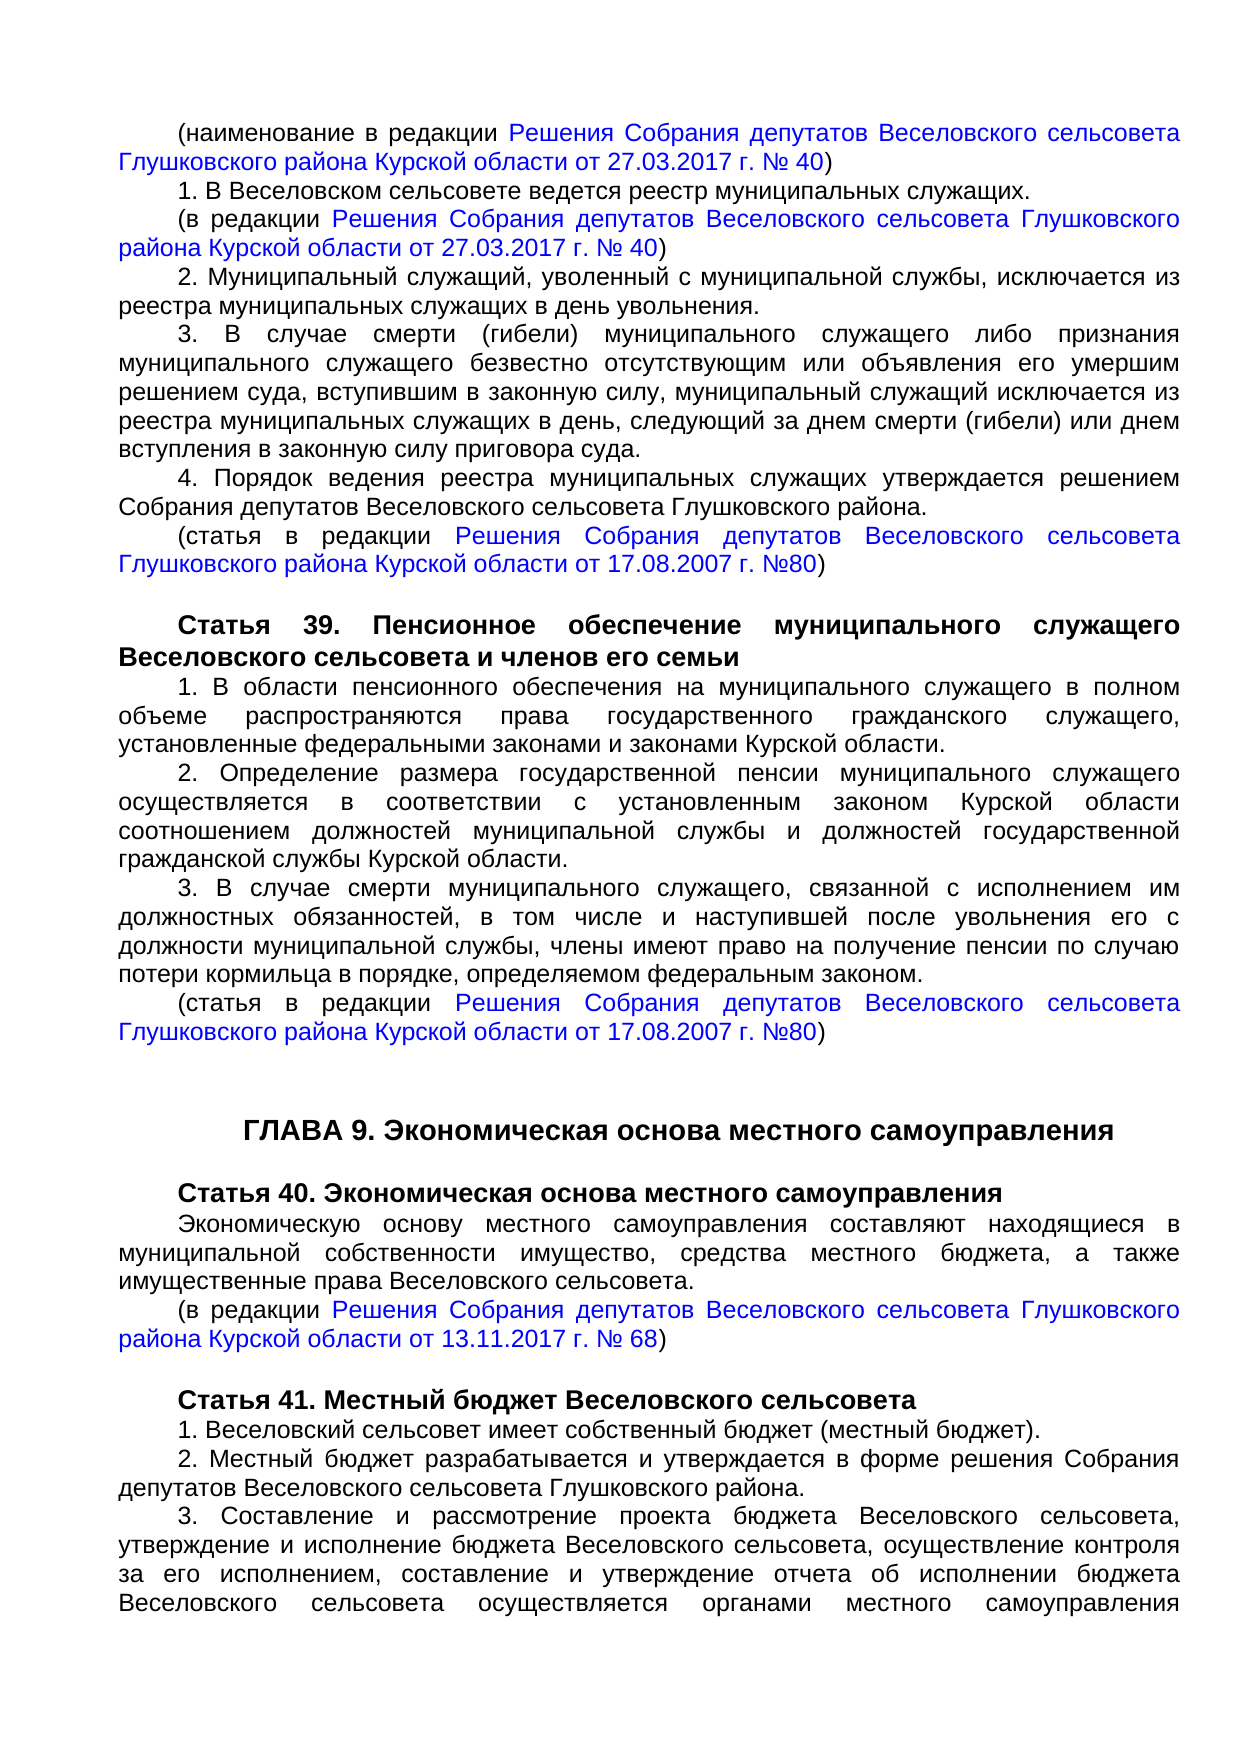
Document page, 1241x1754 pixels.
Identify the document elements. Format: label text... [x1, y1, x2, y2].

text 2. Определение размера государственной пенсии муниципального служащего осуществляется в соответствии с установленным законом Курской области соотношением должностей муниципальной службы и должностей государственной гражданской службы Курской области. [118, 758, 1181, 873]
text (статья в редакции Решения Собрания депутатов Веселовского сельсовета Глушковского района Курской области от 17.08.2007 г. №80) [118, 521, 1181, 578]
text 1. В области пенсионного обеспечения на муниципального служащего в полном объеме распространяются права государственного гражданского служащего, установленные федеральными законами и законами Курской области. [118, 672, 1181, 758]
text (в редакции Решения Собрания депутатов Веселовского сельсовета Глушковского района Курской области от 27.03.2017 г. № 40) [118, 204, 1181, 262]
text 1. В Веселовском сельсовете ведется реестр муниципальных служащих. [118, 176, 1181, 204]
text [118, 1501, 1181, 1616]
text (статья в редакции Решения Собрания депутатов Веселовского сельсовета Глушковского района Курской области от 17.08.2007 г. №80) [118, 988, 1181, 1046]
text 4. Порядок ведения реестра муниципальных служащих утверждается решением Собрания депутатов Веселовского сельсовета Глушковского района. [118, 463, 1181, 521]
text ГЛАВА 9. Экономическая основа местного самоуправления [118, 1113, 1181, 1146]
text 3. В случае смерти муниципального служащего, связанной с исполнением им должностных обязанностей, в том числе и наступившей после увольнения его с должности муниципальной службы, члены имеют право на получение пенсии по случаю потери кормильца в порядке, определяемом федеральным законом. [118, 873, 1181, 988]
text (наименование в редакции Решения Собрания депутатов Веселовского сельсовета Глушковского района Курской области от 27.03.2017 г. № 40) [118, 118, 1181, 176]
text 1. Веселовский сельсовет имеет собственный бюджет (местный бюджет). [118, 1415, 1181, 1444]
text 2. Местный бюджет разрабатывается и утверждается в форме решения Собрания депутатов Веселовского сельсовета Глушковского района. [118, 1444, 1181, 1501]
text Экономическую основу местного самоуправления составляют находящиеся в муниципальной собственности имущество, средства местного бюджета, а также имущественные права Веселовского сельсовета. [118, 1209, 1181, 1295]
text Статья 41. Местный бюджет Веселовского сельсовета [118, 1384, 1181, 1415]
text 2. Муниципальный служащий, уволенный с муниципальной службы, исключается из реестра муниципальных служащих в день увольнения. [118, 262, 1181, 319]
text 3. В случае смерти (гибели) муниципального служащего либо признания муниципального служащего безвестно отсутствующим или объявления его умершим решением суда, вступившим в законную силу, муниципальный служащий исключается из реестра муниципальных служащих в день, следующий за днем смерти (гибели) или днем вступления в законную силу приговора суда. [118, 319, 1181, 463]
text Статья 39. Пенсионное обеспечение муниципального служащего Веселовского сельсовета и членов его семьи [118, 609, 1181, 672]
text Статья 40. Экономическая основа местного самоуправления [118, 1177, 1181, 1209]
text (в редакции Решения Собрания депутатов Веселовского сельсовета Глушковского района Курской области от 13.11.2017 г. № 68) [118, 1295, 1181, 1352]
